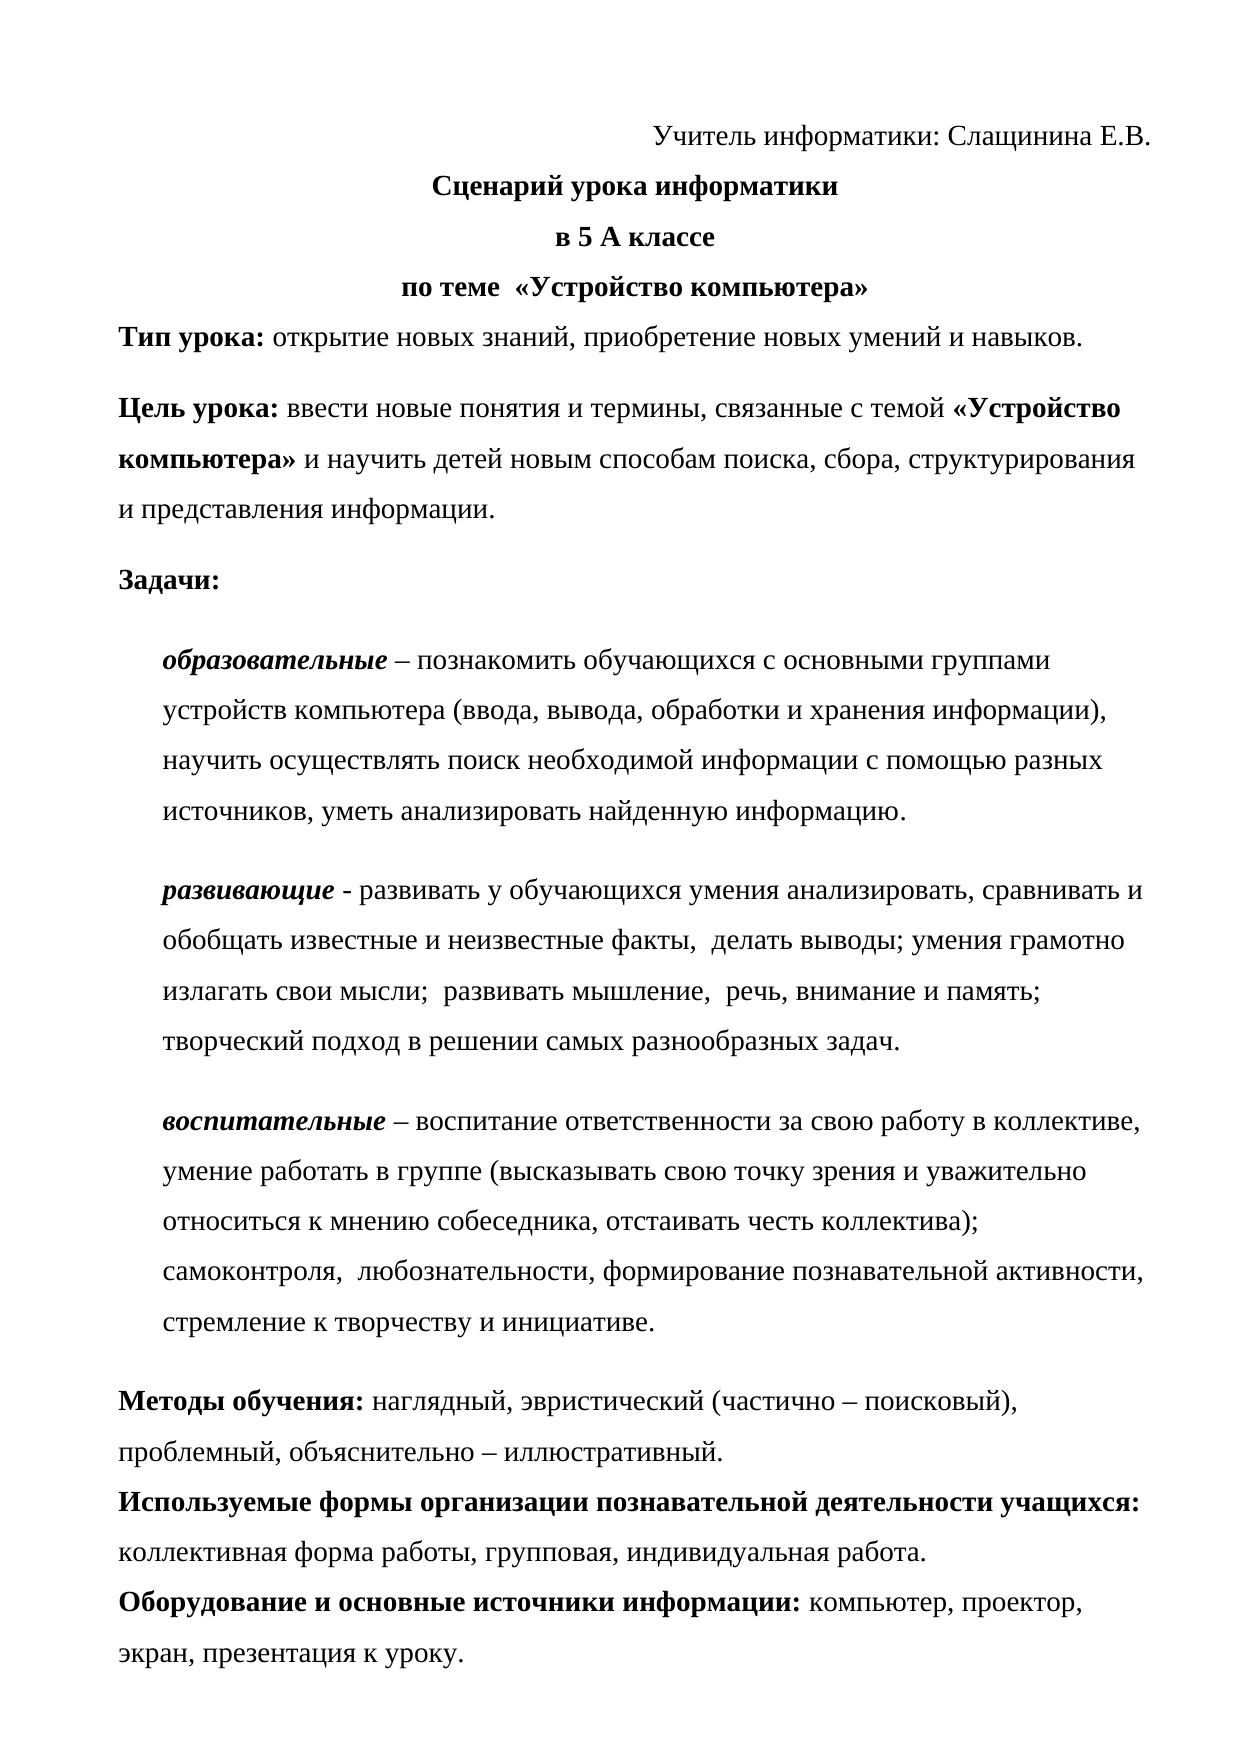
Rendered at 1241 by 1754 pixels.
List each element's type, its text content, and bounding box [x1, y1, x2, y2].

text Сценарий урока информатики [118, 168, 1152, 202]
text развивающие - развивать у обучающихся умения анализировать, сравнивать и обобщать известные и неизвестные факты, делать выводы; умения грамотно излагать свои мысли; развивать мышление, речь, внимание и память; творческий подход в решении самых разнообразных задач. [162, 872, 1152, 1057]
text образовательные – познакомить обучающихся с основными группами устройств компьютера (ввода, вывода, обработки и хранения информации), научить осуществлять поиск необходимой информации с помощью разных источников, уметь анализировать найденную информацию. [162, 642, 1152, 826]
text в 5 А классе [118, 219, 1152, 252]
text Задачи: [118, 562, 1152, 596]
text воспитательные – воспитание ответственности за свою работу в коллективе, умение работать в группе (высказывать свою точку зрения и уважительно относиться к мнению собеседника, отстаивать честь коллектива); самоконтроля, любознательности, формирование познавательной активности, стремление к творчеству и инициативе. [162, 1103, 1152, 1337]
text Оборудование и основные источники информации: компьютер, проектор, экран, презентация к уроку. [118, 1584, 1152, 1668]
text Тип урока: открытие новых знаний, приобретение новых умений и навыков. [118, 319, 1152, 353]
text Используемые формы организации познавательной деятельности учащихся: коллективная форма работы, групповая, индивидуальная работа. [118, 1484, 1152, 1568]
text Цель урока: ввести новые понятия и термины, связанные с темой «Устройство компьютера» и научить детей новым способам поиска, сбора, структурирования и представления информации. [118, 391, 1152, 525]
text Учитель информатики: Слащинина Е.В. [118, 118, 1152, 152]
text по теме «Устройство компьютера» [118, 269, 1152, 303]
text Методы обучения: наглядный, эвристический (частично – поисковый), проблемный, объяснительно – иллюстративный. [118, 1383, 1152, 1467]
